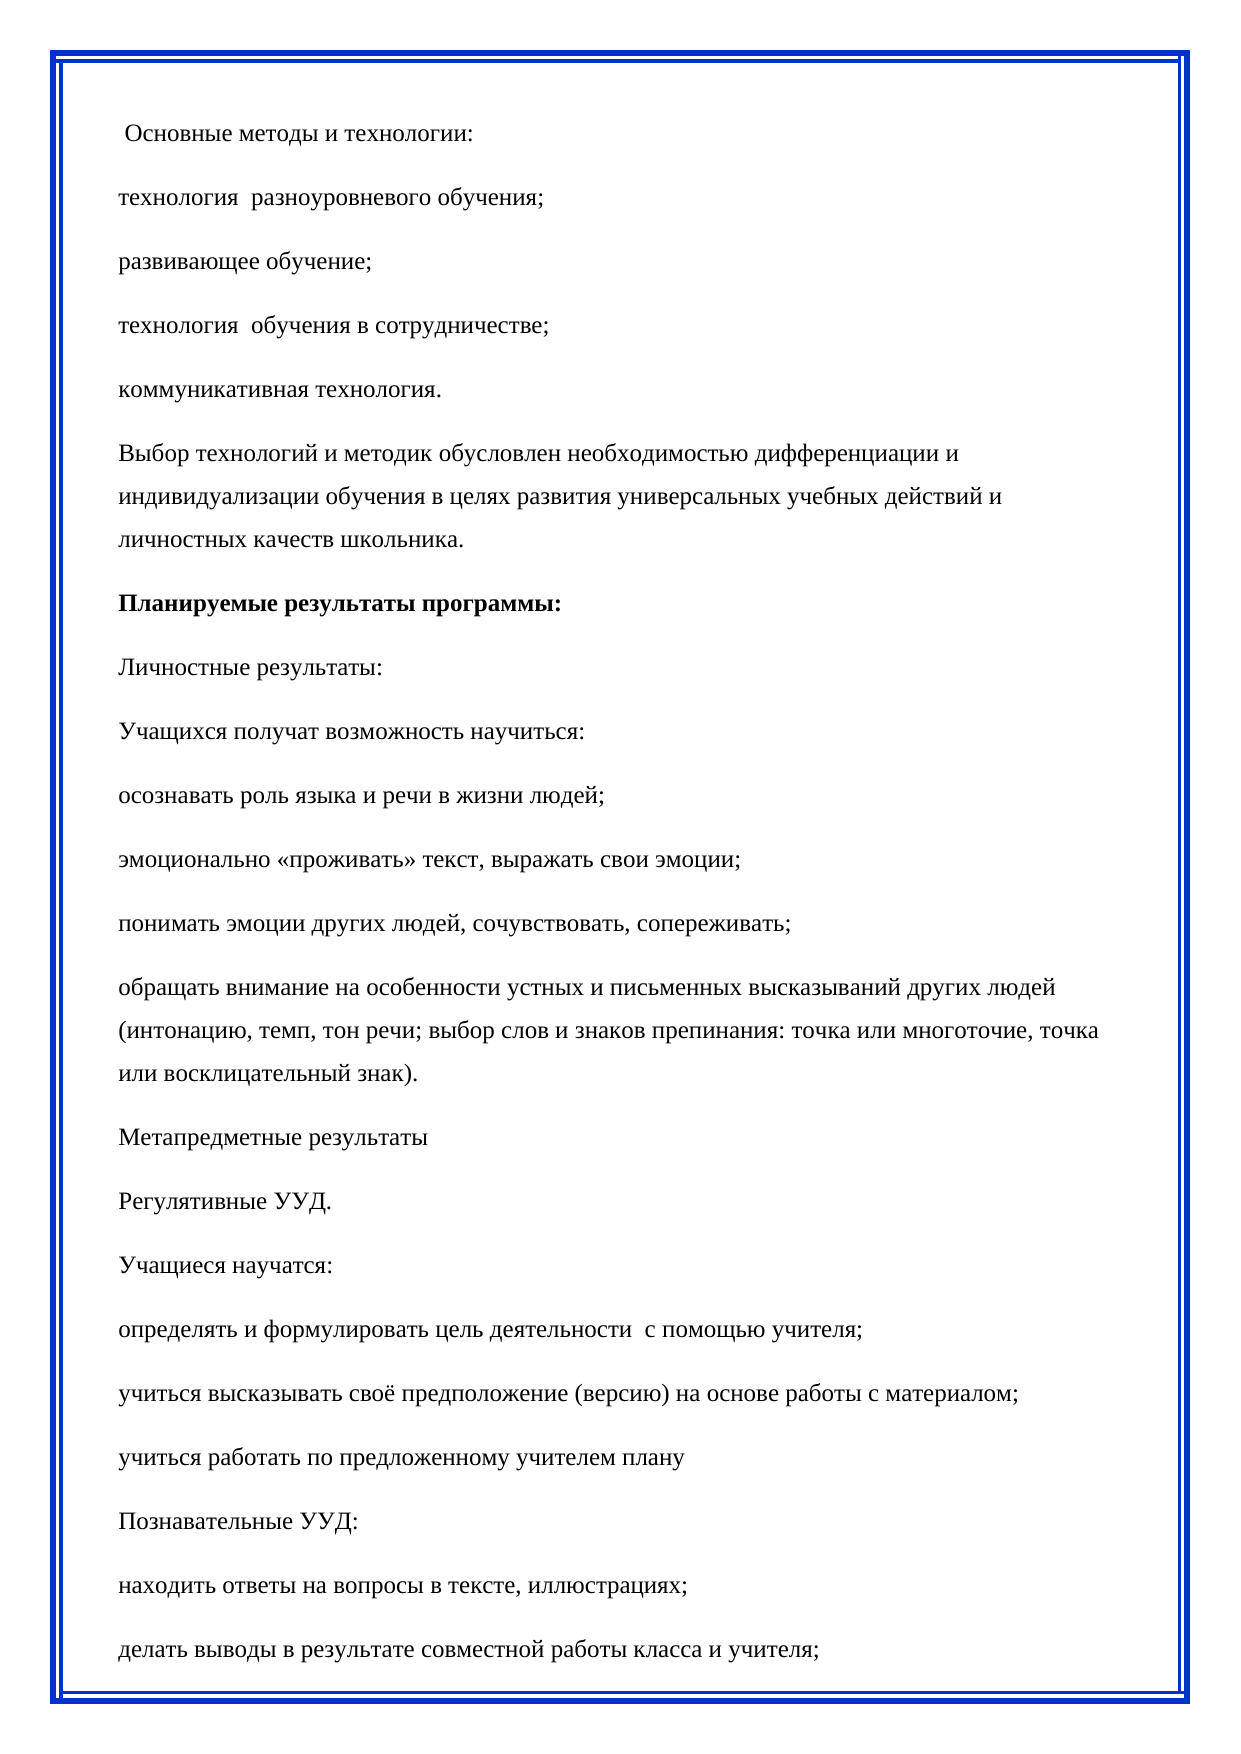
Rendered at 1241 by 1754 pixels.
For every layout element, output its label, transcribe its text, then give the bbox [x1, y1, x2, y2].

text Выбор технологий и методик обусловлен необходимостью дифференциации и индивидуализации обучения в целях развития универсальных учебных действий и личностных качеств школьника. [118, 438, 1122, 553]
text коммуникативная технология. [118, 374, 1122, 403]
text обращать внимание на особенности устных и письменных высказываний других людей (интонацию, темп, тон речи; выбор слов и знаков препинания: точка или многоточие, точка или восклицательный знак). [118, 972, 1122, 1087]
text делать выводы в результате совместной работы класса и учителя; [118, 1634, 1122, 1662]
text Регулятивные УУД. [118, 1186, 1122, 1215]
text Основные методы и технологии: [118, 118, 1122, 147]
text Метапредметные результаты [118, 1122, 1122, 1151]
text Познавательные УУД: [118, 1506, 1122, 1534]
text осознавать роль языка и речи в жизни людей; [118, 780, 1122, 809]
text понимать эмоции других людей, сочувствовать, сопереживать; [118, 908, 1122, 937]
text Учащиеся научатся: [118, 1250, 1122, 1279]
text находить ответы на вопросы в тексте, иллюстрациях; [118, 1570, 1122, 1598]
text Личностные результаты: [118, 652, 1122, 681]
text учиться высказывать своё предположение (версию) на основе работы с материалом; [118, 1378, 1122, 1407]
text Планируемые результаты программы: [118, 588, 1122, 617]
text технология разноуровневого обучения; [118, 182, 1122, 211]
text технология обучения в сотрудничестве; [118, 310, 1122, 339]
text учиться работать по предложенному учителем плану [118, 1442, 1122, 1471]
text определять и формулировать цель деятельности с помощью учителя; [118, 1314, 1122, 1343]
text развивающее обучение; [118, 246, 1122, 275]
text Учащихся получат возможность научиться: [118, 716, 1122, 745]
text эмоционально «проживать» текст, выражать свои эмоции; [118, 844, 1122, 873]
